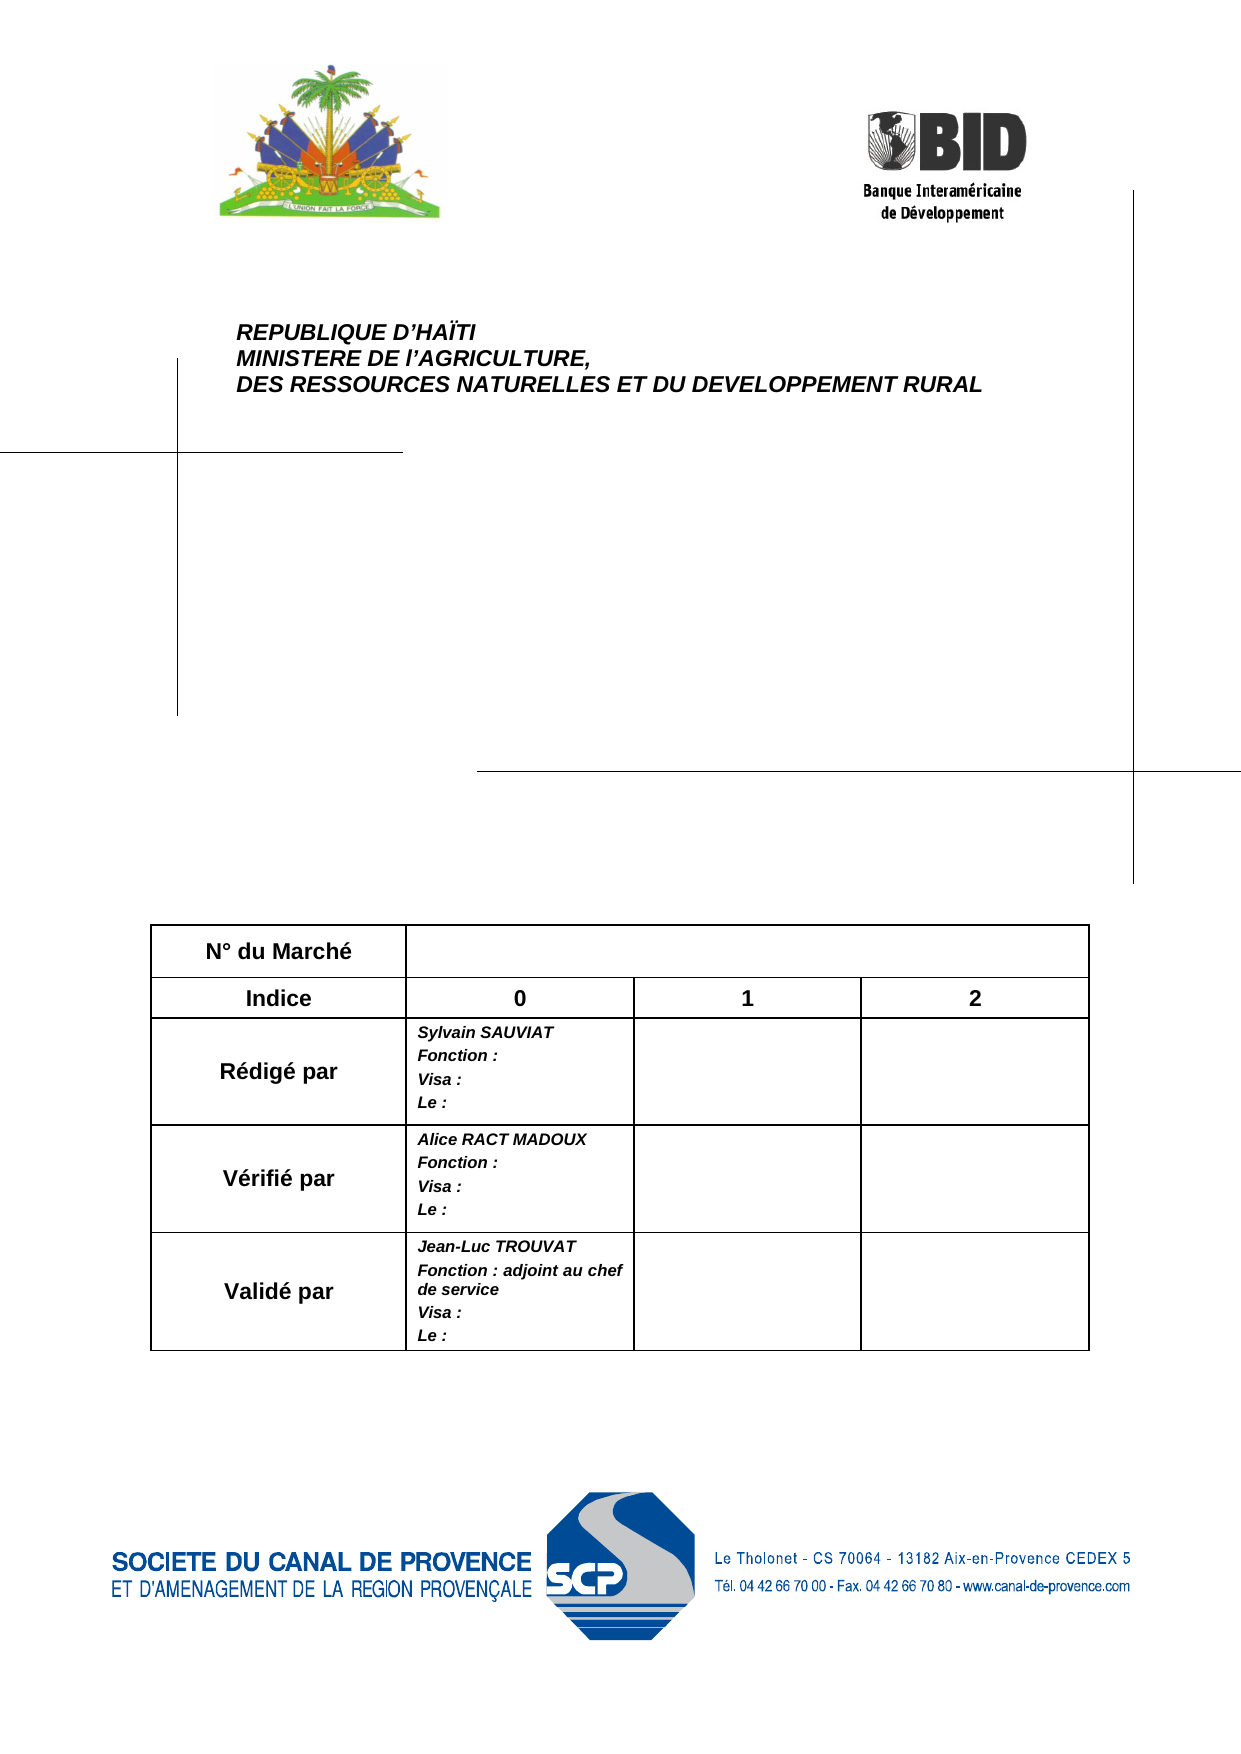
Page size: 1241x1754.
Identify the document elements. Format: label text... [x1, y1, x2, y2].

table_header [407, 926, 1088, 977]
table_cell Indice [152, 978, 405, 1017]
table_cell 2 [862, 978, 1088, 1017]
table_cell Sylvain SAUVIAT Fonction : Visa : Le : [407, 1019, 633, 1124]
table_cell [862, 1233, 1088, 1349]
table_cell Vérifié par [152, 1126, 405, 1231]
table_cell Alice RACT MADOUX Fonction : Visa : Le : [407, 1126, 633, 1231]
table_header N° du Marché [152, 926, 405, 977]
table_cell [862, 1126, 1088, 1231]
table_cell Jean-Luc TROUVAT Fonction : adjoint au chef de service Visa : Le : [407, 1233, 633, 1349]
table_cell 1 [635, 978, 860, 1017]
table_cell [635, 1019, 860, 1124]
table_cell [635, 1233, 860, 1349]
table_cell 0 [407, 978, 633, 1017]
picture [838, 78, 1047, 235]
table_cell [635, 1126, 860, 1231]
table_cell [862, 1019, 1088, 1124]
picture [214, 63, 447, 222]
table_cell Rédigé par [152, 1019, 405, 1124]
table_cell Validé par [152, 1233, 405, 1349]
